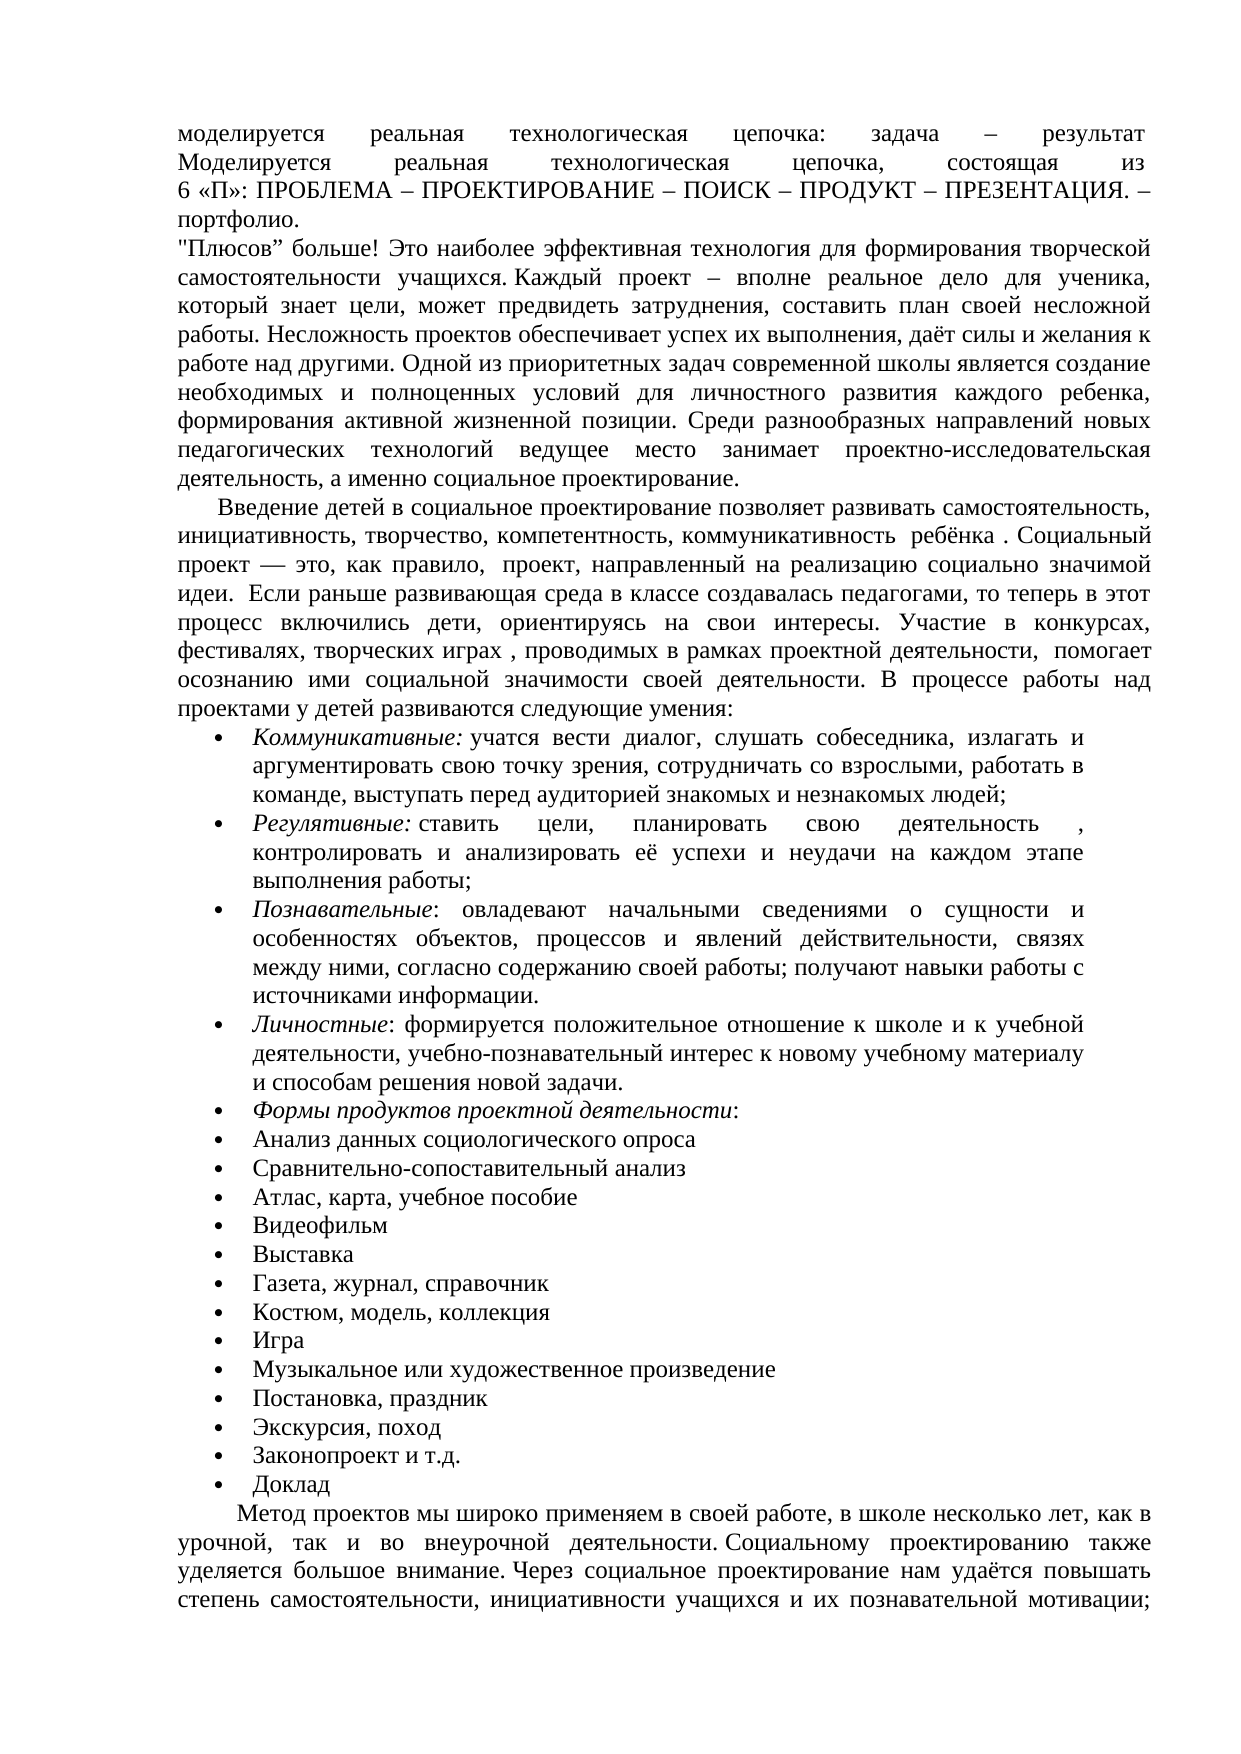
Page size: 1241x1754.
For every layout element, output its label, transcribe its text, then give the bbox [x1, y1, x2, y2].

list Атлас, карта, учебное пособие [215, 1182, 1085, 1211]
list Выставка [215, 1239, 1085, 1268]
list Экскурсия, поход [215, 1412, 1085, 1441]
list Законопроект и т.д. [215, 1441, 1085, 1469]
list Музыкальное или художественное произведение [215, 1354, 1085, 1383]
list Постановка, праздник [215, 1383, 1085, 1412]
list Игра [215, 1326, 1085, 1354]
list Видеофильм [215, 1211, 1085, 1239]
list Анализ данных социологического опроса [215, 1124, 1085, 1153]
list Костюм, модель, коллекция [215, 1297, 1085, 1326]
list Личностные: формируется положительное отношение к школе и к учебной деятельности, учебно-познавательный интерес к новому учебному материалу и способам решения новой задачи. [215, 1009, 1085, 1096]
list Коммуникативные: учатся вести диалог, слушать собеседника, излагать и аргументировать свою точку зрения, сотрудничать со взрослыми, работать в команде, выступать перед аудиторией знакомых и незнакомых людей; [215, 722, 1085, 808]
text Введение детей в социальное проектирование позволяет развивать самостоятельность, инициативность, творчество, компетентность, коммуникативность ребёнка . Социальный проект — это, как правило, проект, направленный на реализацию социально значимой идеи. Если раньше развивающая среда в классе создавалась педагогами, то теперь в этот процесс включились дети, ориентируясь на свои интересы. Участие в конкурсах, фестивалях, творческих играх , проводимых в рамках проектной деятельности, помогает осознанию ими социальной значимости своей деятельности. В процессе работы над проектами у детей развиваются следующие умения: [177, 492, 1152, 722]
list Формы продуктов проектной деятельности: [215, 1096, 1085, 1124]
list Регулятивные: ставить цели, планировать свою деятельность , контролировать и анализировать её успехи и неудачи на каждом этапе выполнения работы; [215, 808, 1085, 894]
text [177, 1498, 1152, 1613]
list Познавательные: овладевают начальными сведениями о сущности и особенностях объектов, процессов и явлений действительности, связях между ними, согласно содержанию своей работы; получают навыки работы с источниками информации. [215, 894, 1085, 1009]
list Газета, журнал, справочник [215, 1268, 1085, 1297]
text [177, 118, 1152, 492]
list Доклад [215, 1469, 1085, 1498]
list Сравнительно-сопоставительный анализ [215, 1153, 1085, 1182]
